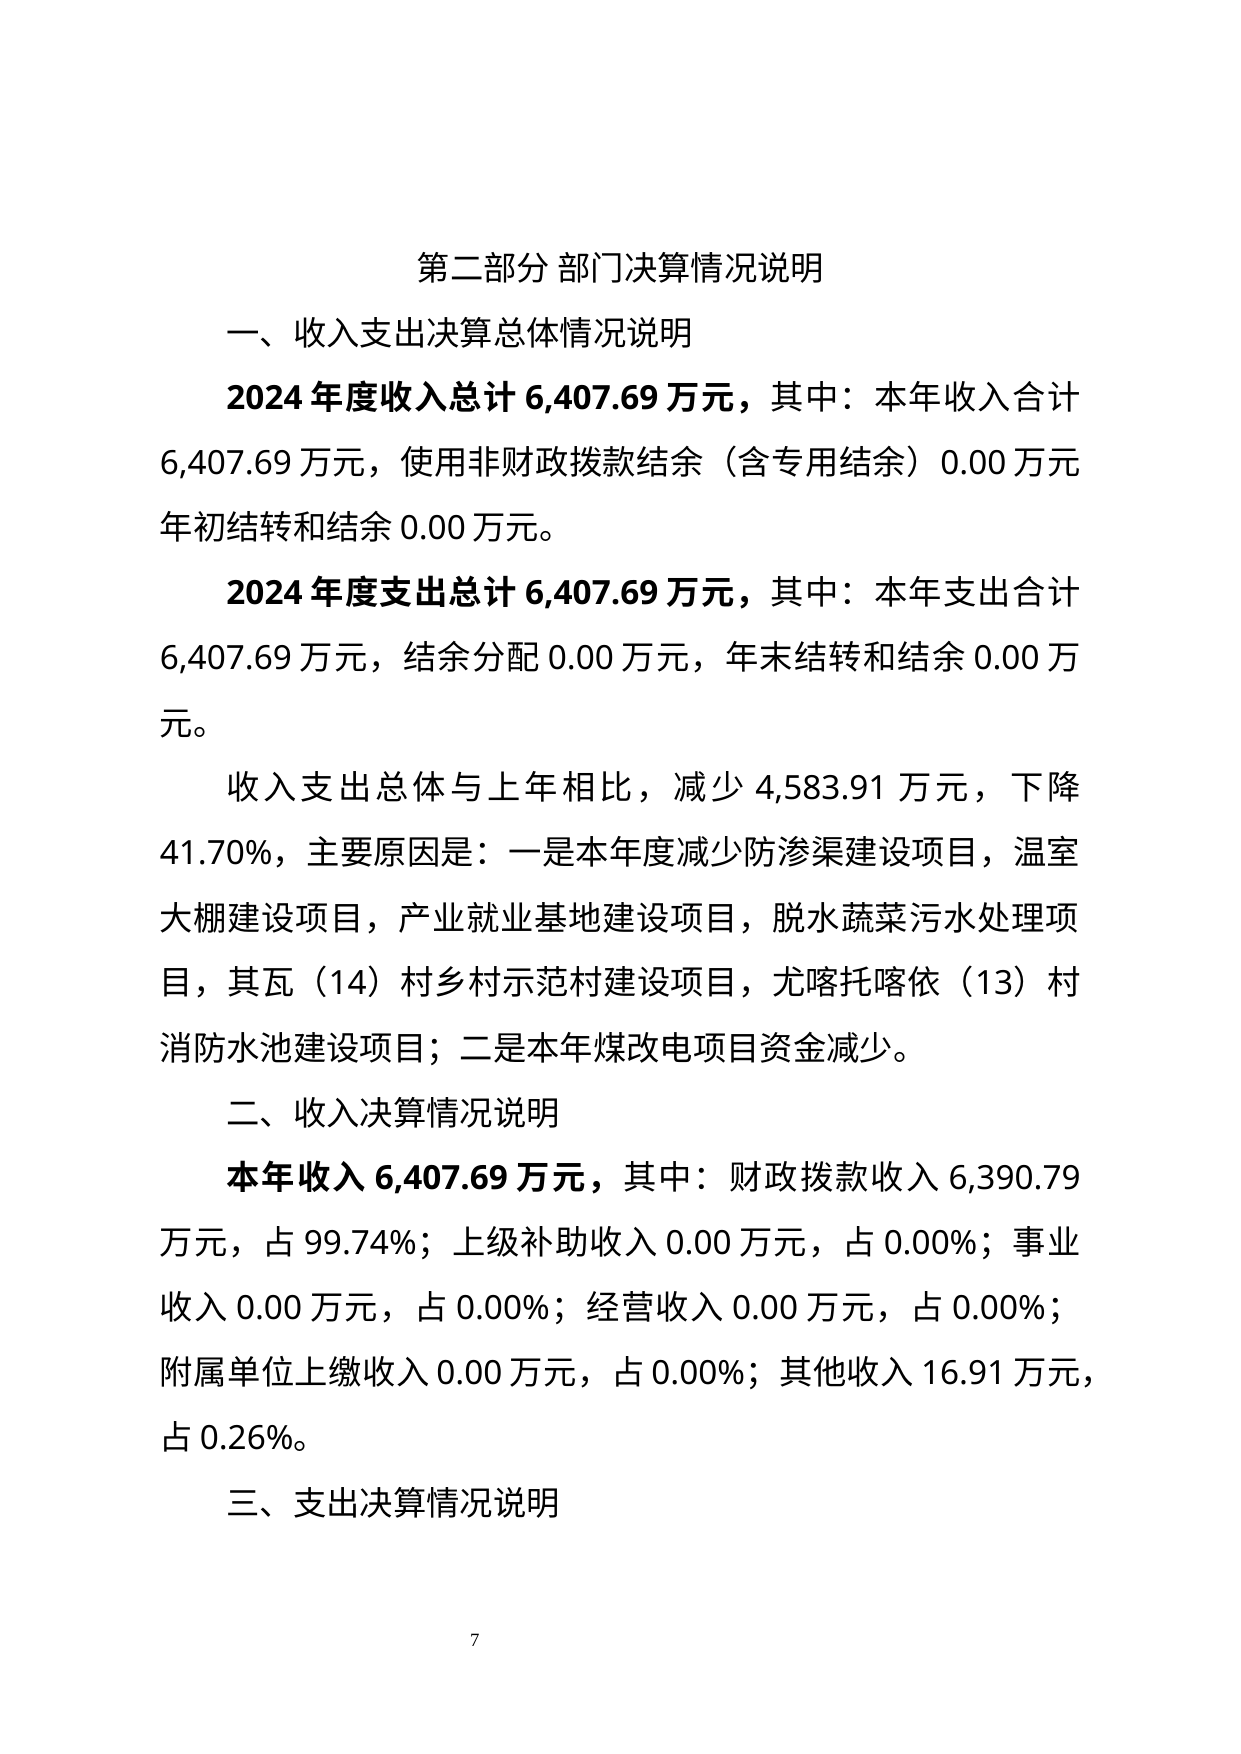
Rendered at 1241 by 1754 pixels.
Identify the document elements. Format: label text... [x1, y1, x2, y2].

text 2024年度收入总计6,407.69万元，其中：本年收入合计6,407.69万元，使用非财政拨款结余（含专用结余）0.00万元，年初结转和结余0.00万元。 [159, 363, 1081, 558]
text 收入支出总体与上年相比，减少4,583.91万元，下降41.70%，主要原因是：一是本年度减少防渗渠建设项目，温室大棚建设项目，产业就业基地建设项目，脱水蔬菜污水处理项目，其瓦（14）村乡村示范村建设项目，尤喀托喀依（13）村消防水池建设项目；二是本年煤改电项目资金减少。 [159, 753, 1081, 1078]
text 2024年度支出总计6,407.69万元，其中：本年支出合计6,407.69万元，结余分配0.00万元，年末结转和结余0.00万元。 [159, 558, 1081, 753]
text 一、收入支出决算总体情况说明 [159, 298, 1081, 363]
text 三、支出决算情况说明 [159, 1468, 1081, 1533]
text 第二部分 部门决算情况说明 [159, 233, 1081, 298]
text 二、收入决算情况说明 [159, 1078, 1081, 1143]
text 本年收入6,407.69万元，其中：财政拨款收入6,390.79万元，占99.74%；上级补助收入0.00万元，占0.00%；事业收入0.00万元，占0.00%；经营收入0.00万元，占0.00%；附属单位上缴收入0.00万元，占0.00%；其他收入16.91万元，占0.26%。 [159, 1143, 1081, 1468]
